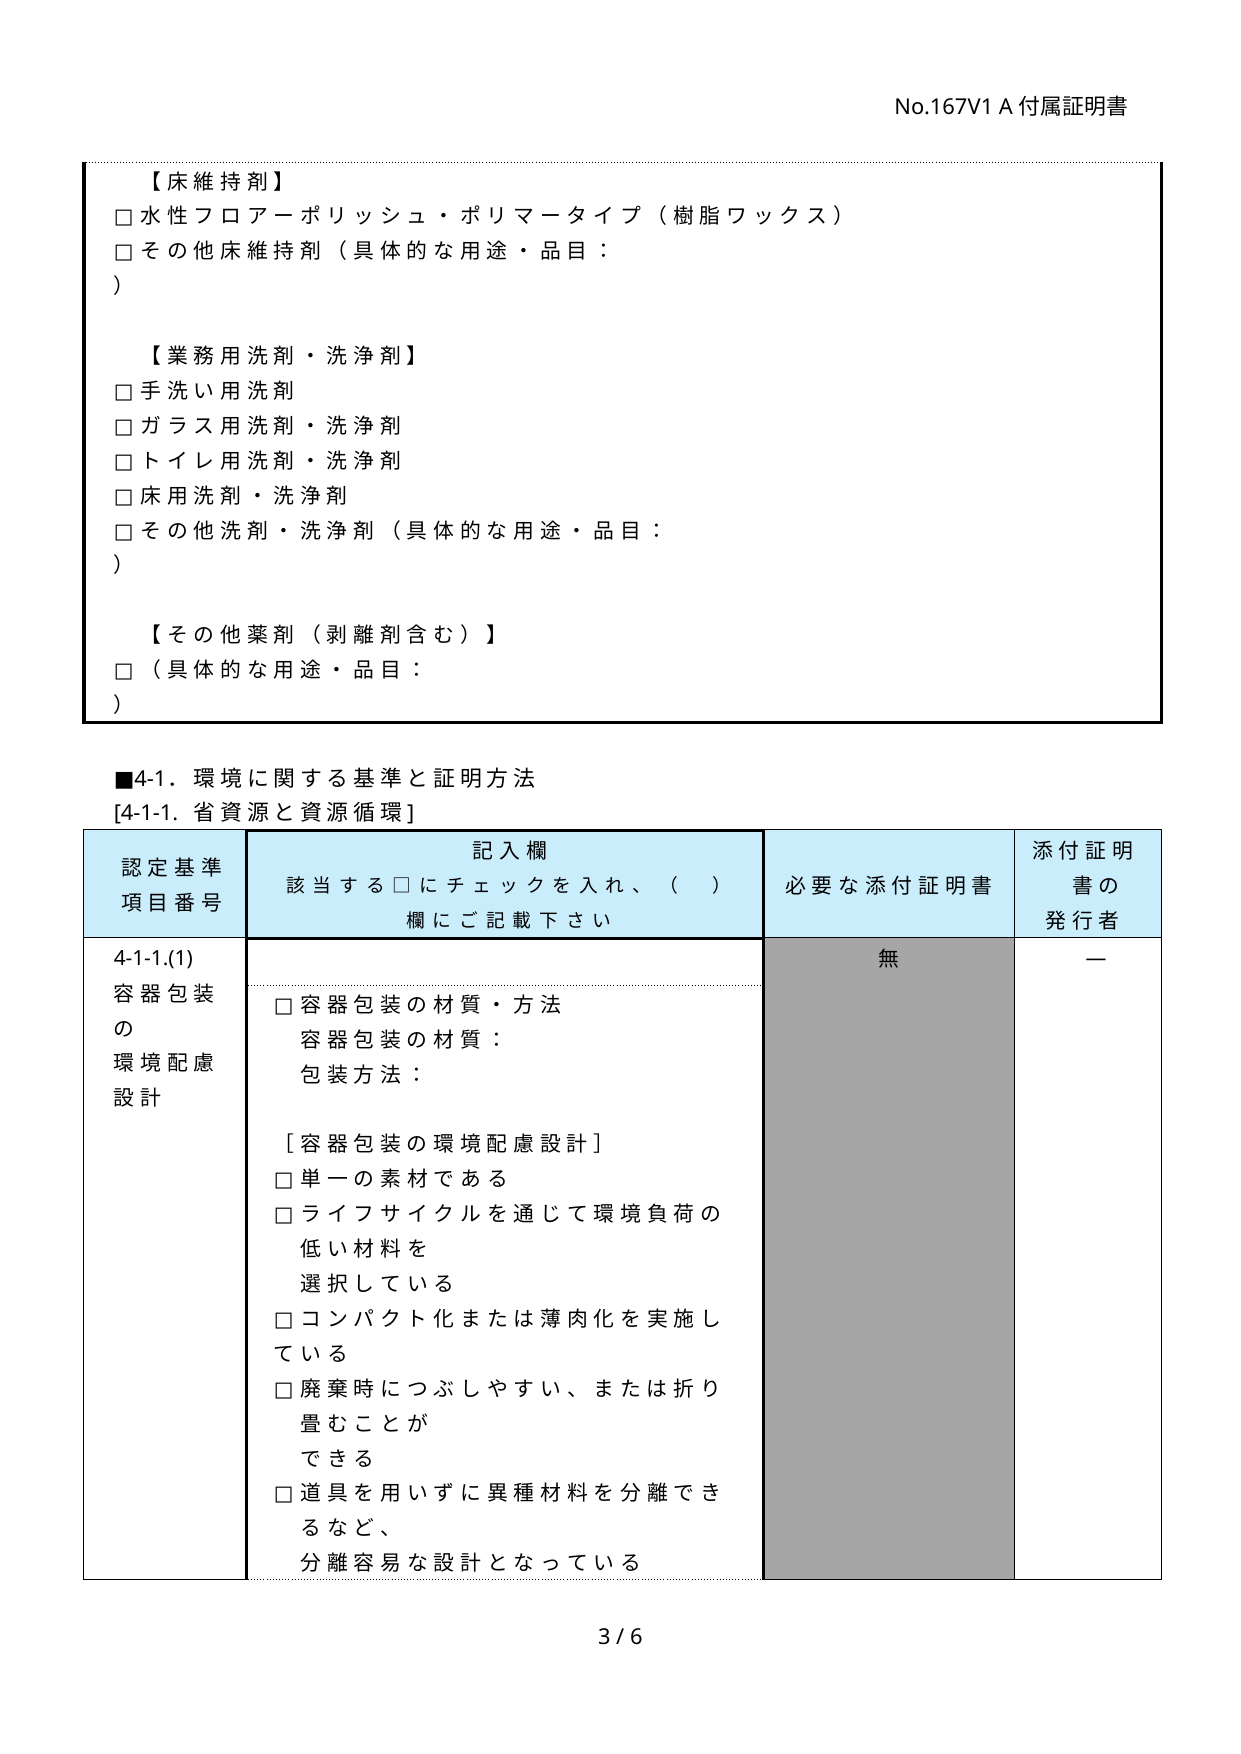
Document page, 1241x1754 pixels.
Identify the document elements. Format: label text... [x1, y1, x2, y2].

table_cell ― [1015, 938, 1161, 1579]
table_cell [248, 940, 762, 985]
table_header 添付証明書の 発行者 [1015, 830, 1161, 937]
table_cell 【床維持剤】 □水性フロアーポリッシュ・ポリマータイプ（樹脂ワックス） □その他床維持剤（具体的な用途・品目： ） 【業務用洗剤・洗浄剤】 □手洗い用洗剤 □ガラス用洗剤・洗浄剤 □トイレ用洗剤・洗浄剤 □床用洗剤・洗浄剤 □その他洗剤・洗浄剤（具体的な用途・品目： ） 【その他薬剤（剥離剤含む）】 □（具体的な用途・品目： ） [86, 162, 1160, 721]
table_header 認定基準 項目番号 [84, 830, 245, 937]
table_header 必要な添付証明書 [765, 830, 1014, 937]
table_cell 4-1-1.(1) 容器包装の 環境配慮設計 [84, 938, 245, 1579]
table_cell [248, 985, 762, 1579]
table_cell 無 [765, 938, 1014, 1579]
table_header 記入欄 該当する□にチェックを入れ、（ ）欄にご記載下さい [248, 832, 762, 937]
text [4-1-1.省資源と資源循環] [34, 794, 1127, 829]
text ■4-1．環境に関する基準と証明方法 [34, 759, 1127, 794]
